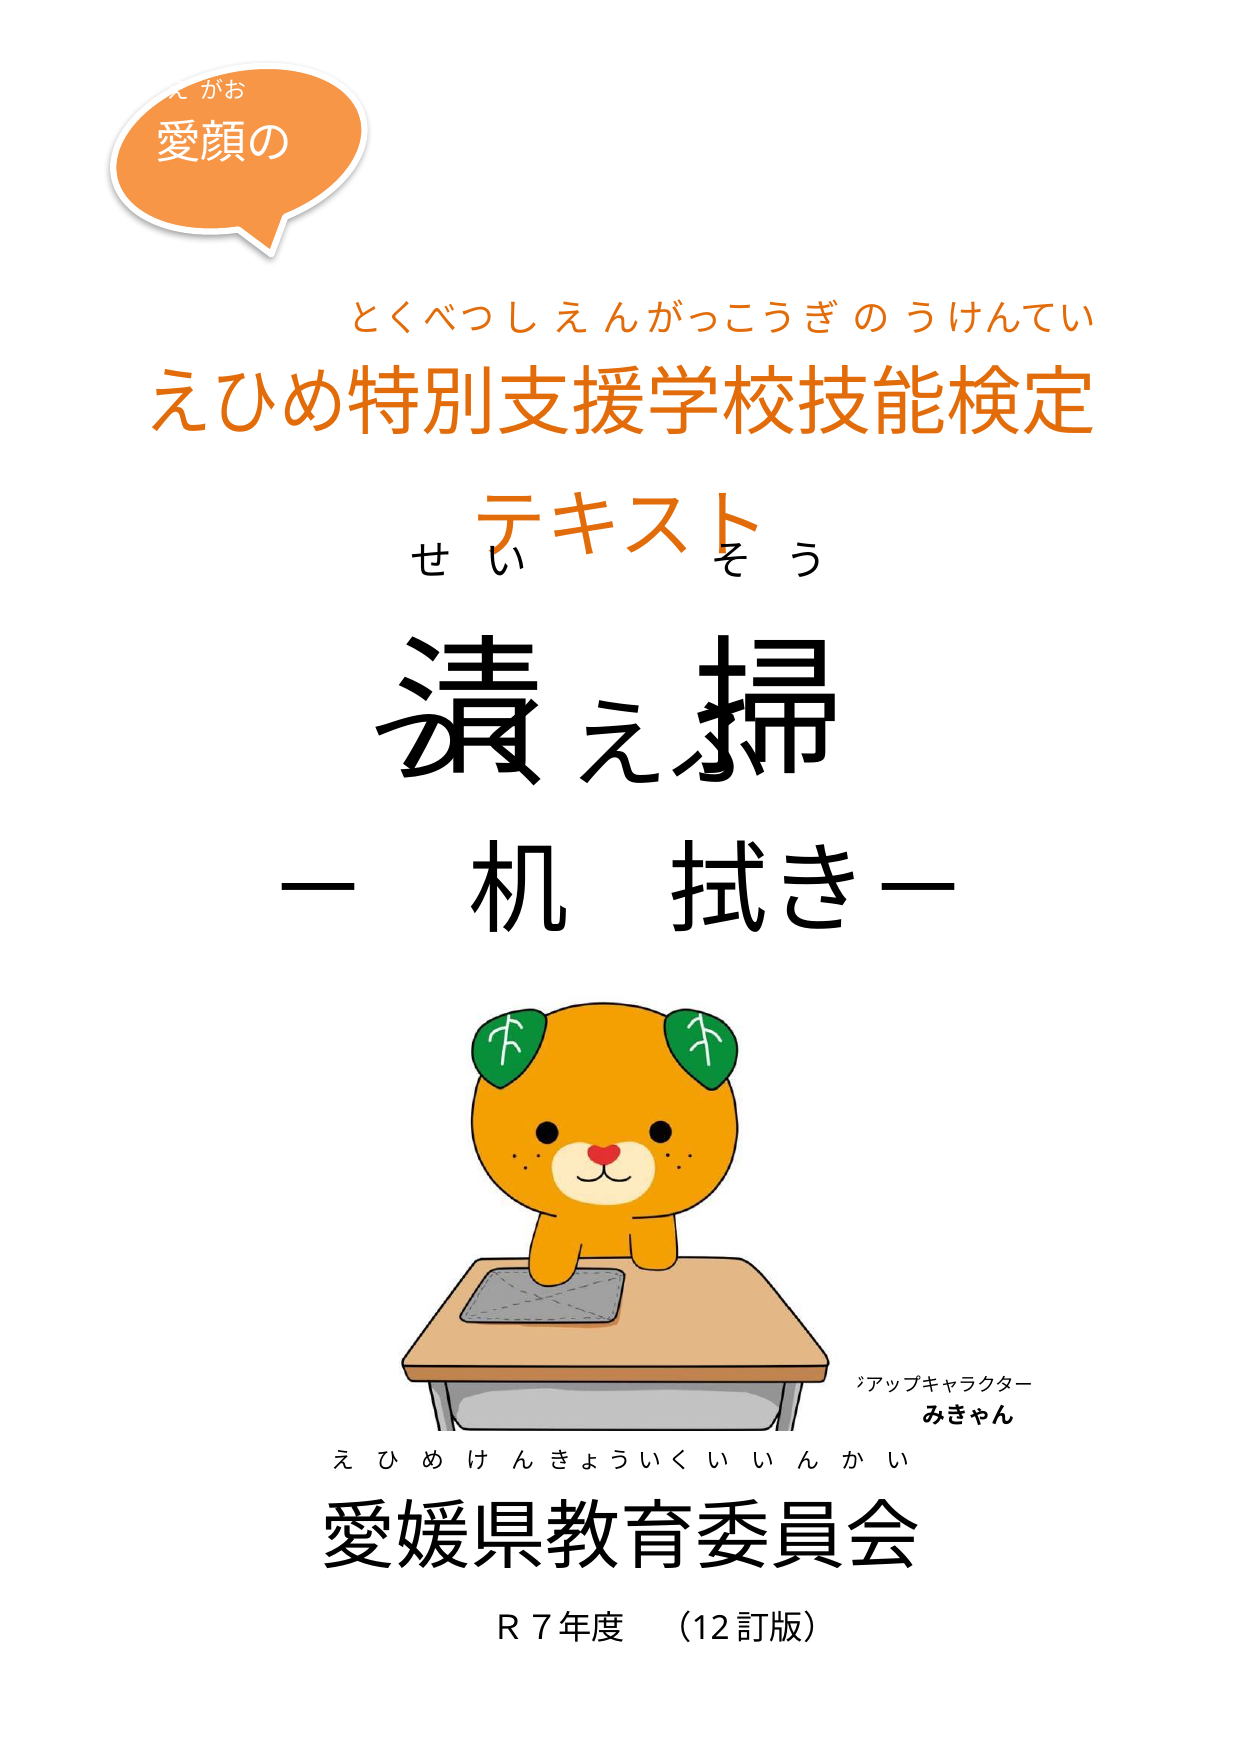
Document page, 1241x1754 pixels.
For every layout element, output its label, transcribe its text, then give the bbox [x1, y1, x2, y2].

text えひめ [118, 275, 1122, 463]
text Ｒ７年度 （12訂版） [118, 1588, 1122, 1663]
picture [381, 953, 858, 1431]
text テキスト [118, 463, 1122, 575]
